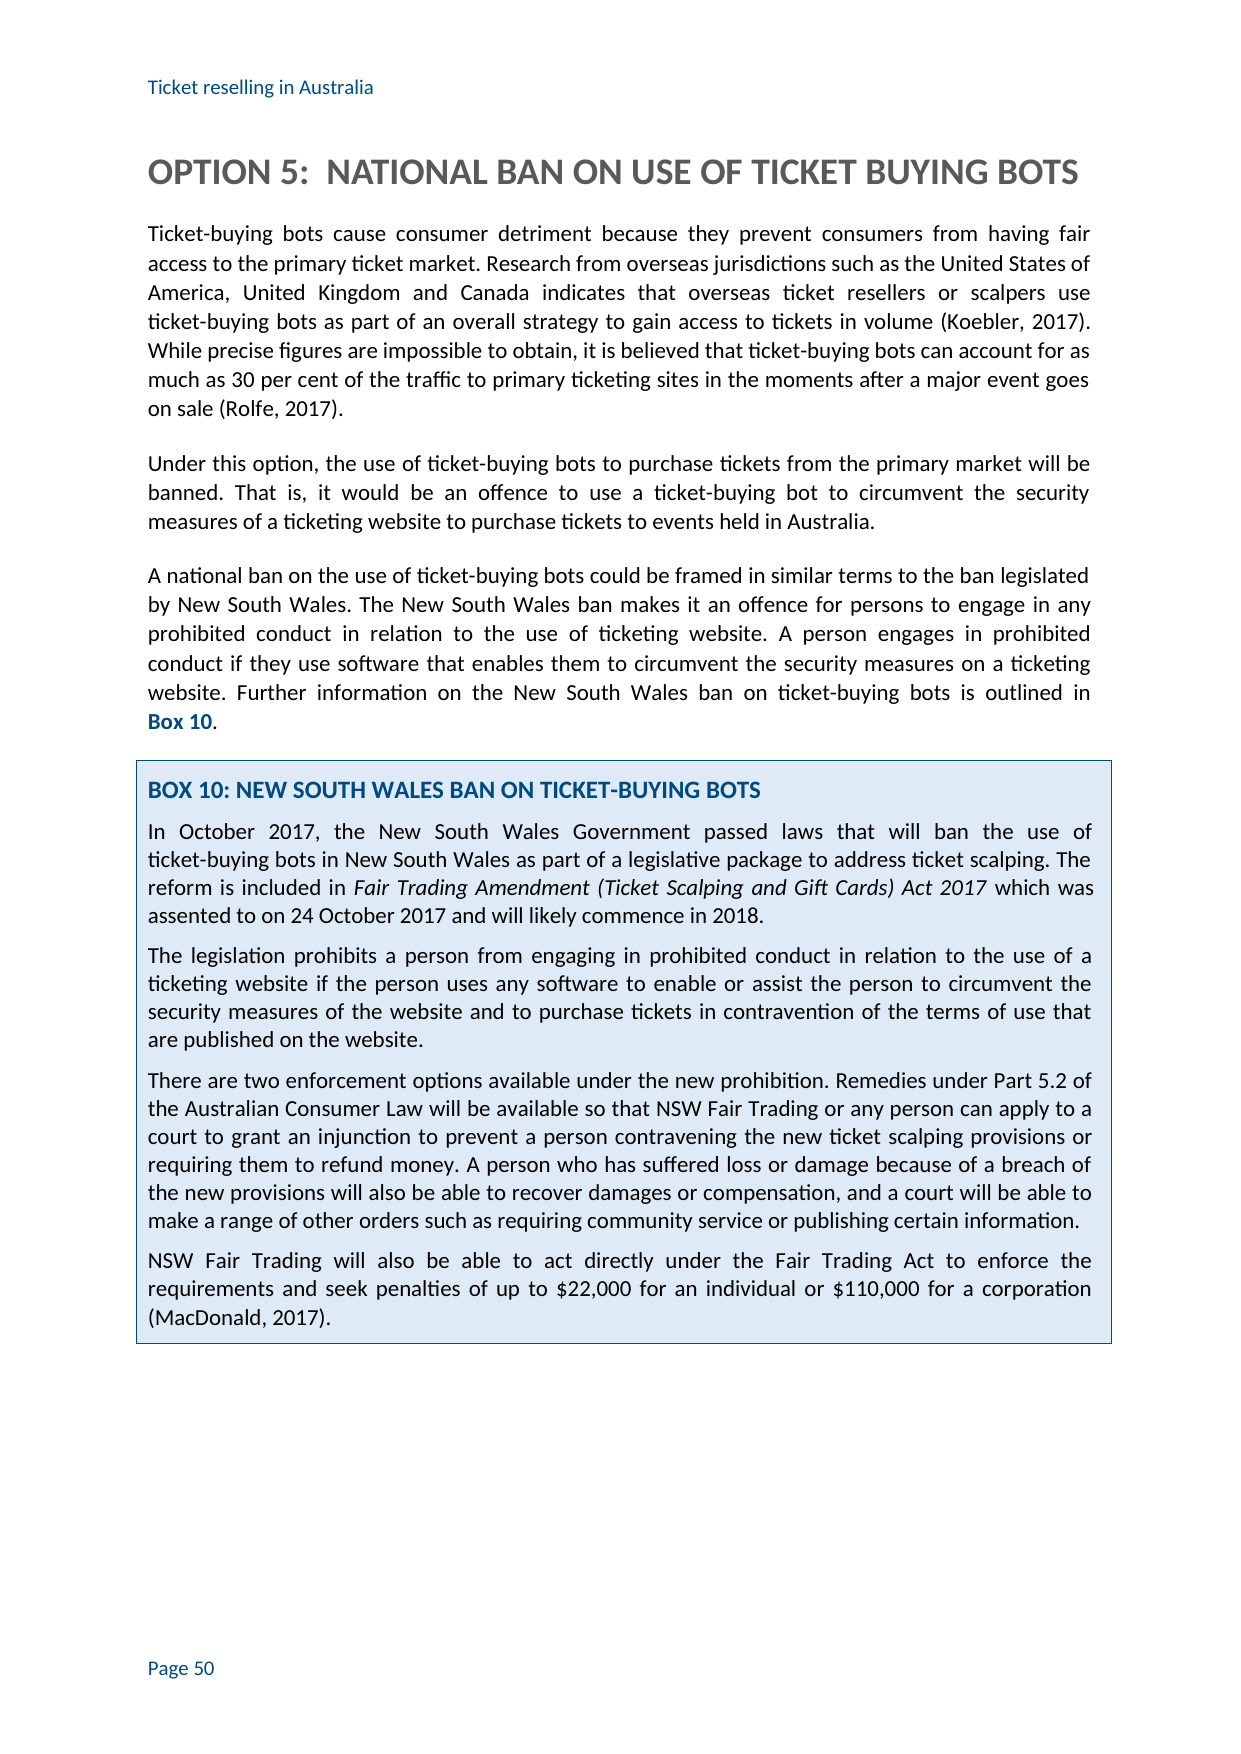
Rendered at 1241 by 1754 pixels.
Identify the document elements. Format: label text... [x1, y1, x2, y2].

subtitle Option 5: National Ban on Use of Ticket Buying Bots [148, 148, 1092, 193]
table_header Box 10: New South Wales Ban on Ticket-Buying Bots In October 2017, the New South Wales Government passed laws that will ban the use of ticket-buying bots in New South Wales as part of a legislative package to address ticket scalping. The reform is included in Fair Trading Amendment (Ticket Scalping and Gift Cards) Act 2017 which was assented to on 24 October 2017 and will likely commence in 2018. The legislation prohibits a person from engaging in prohibited conduct in relation to the use of a ticketing website if the person uses any software to enable or assist the person to circumvent the security measures of the website and to purchase tickets in contravention of the terms of use that are published on the website. There are two enforcement options available under the new prohibition. Remedies under Part 5.2 of the Australian Consumer Law will be available so that NSW Fair Trading or any person can apply to a court to grant an injunction to prevent a person contravening the new ticket scalping provisions or requiring them to refund money. A person who has suffered loss or damage because of a breach of the new provisions will also be able to recover damages or compensation, and a court will be able to make a range of other orders such as requiring community service or publishing certain information. NSW Fair Trading will also be able to act directly under the Fair Trading Act to enforce the requirements and seek penalties of up to $22,000 for an individual or $110,000 for a corporation (MacDonald, 2017). [137, 761, 1111, 1343]
text Ticket-buying bots cause consumer detriment because they prevent consumers from having fair access to the primary ticket market. Research from overseas jurisdictions such as the United States of America, United Kingdom and Canada indicates that overseas ticket resellers or scalpers use ticket-buying bots as part of an overall strategy to gain access to tickets in volume (Koebler, 2017). While precise figures are impossible to obtain, it is believed that ticket-buying bots can account for as much as 30 per cent of the traffic to primary ticketing sites in the moments after a major event goes on sale (Rolfe, 2017). [148, 218, 1092, 423]
text A national ban on the use of ticket-buying bots could be framed in similar terms to the ban legislated by New South Wales. The New South Wales ban makes it an offence for persons to engage in any prohibited conduct in relation to the use of ticketing website. A person engages in prohibited conduct if they use software that enables them to circumvent the security measures on a ticketing website. Further information on the New South Wales ban on ticket-buying bots is outlined in Box 10. [148, 560, 1092, 735]
text Under this option, the use of ticket-buying bots to purchase tickets from the primary market will be banned. That is, it would be an offence to use a ticket-buying bot to circumvent the security measures of a ticketing website to purchase tickets to events held in Australia. [148, 448, 1092, 535]
